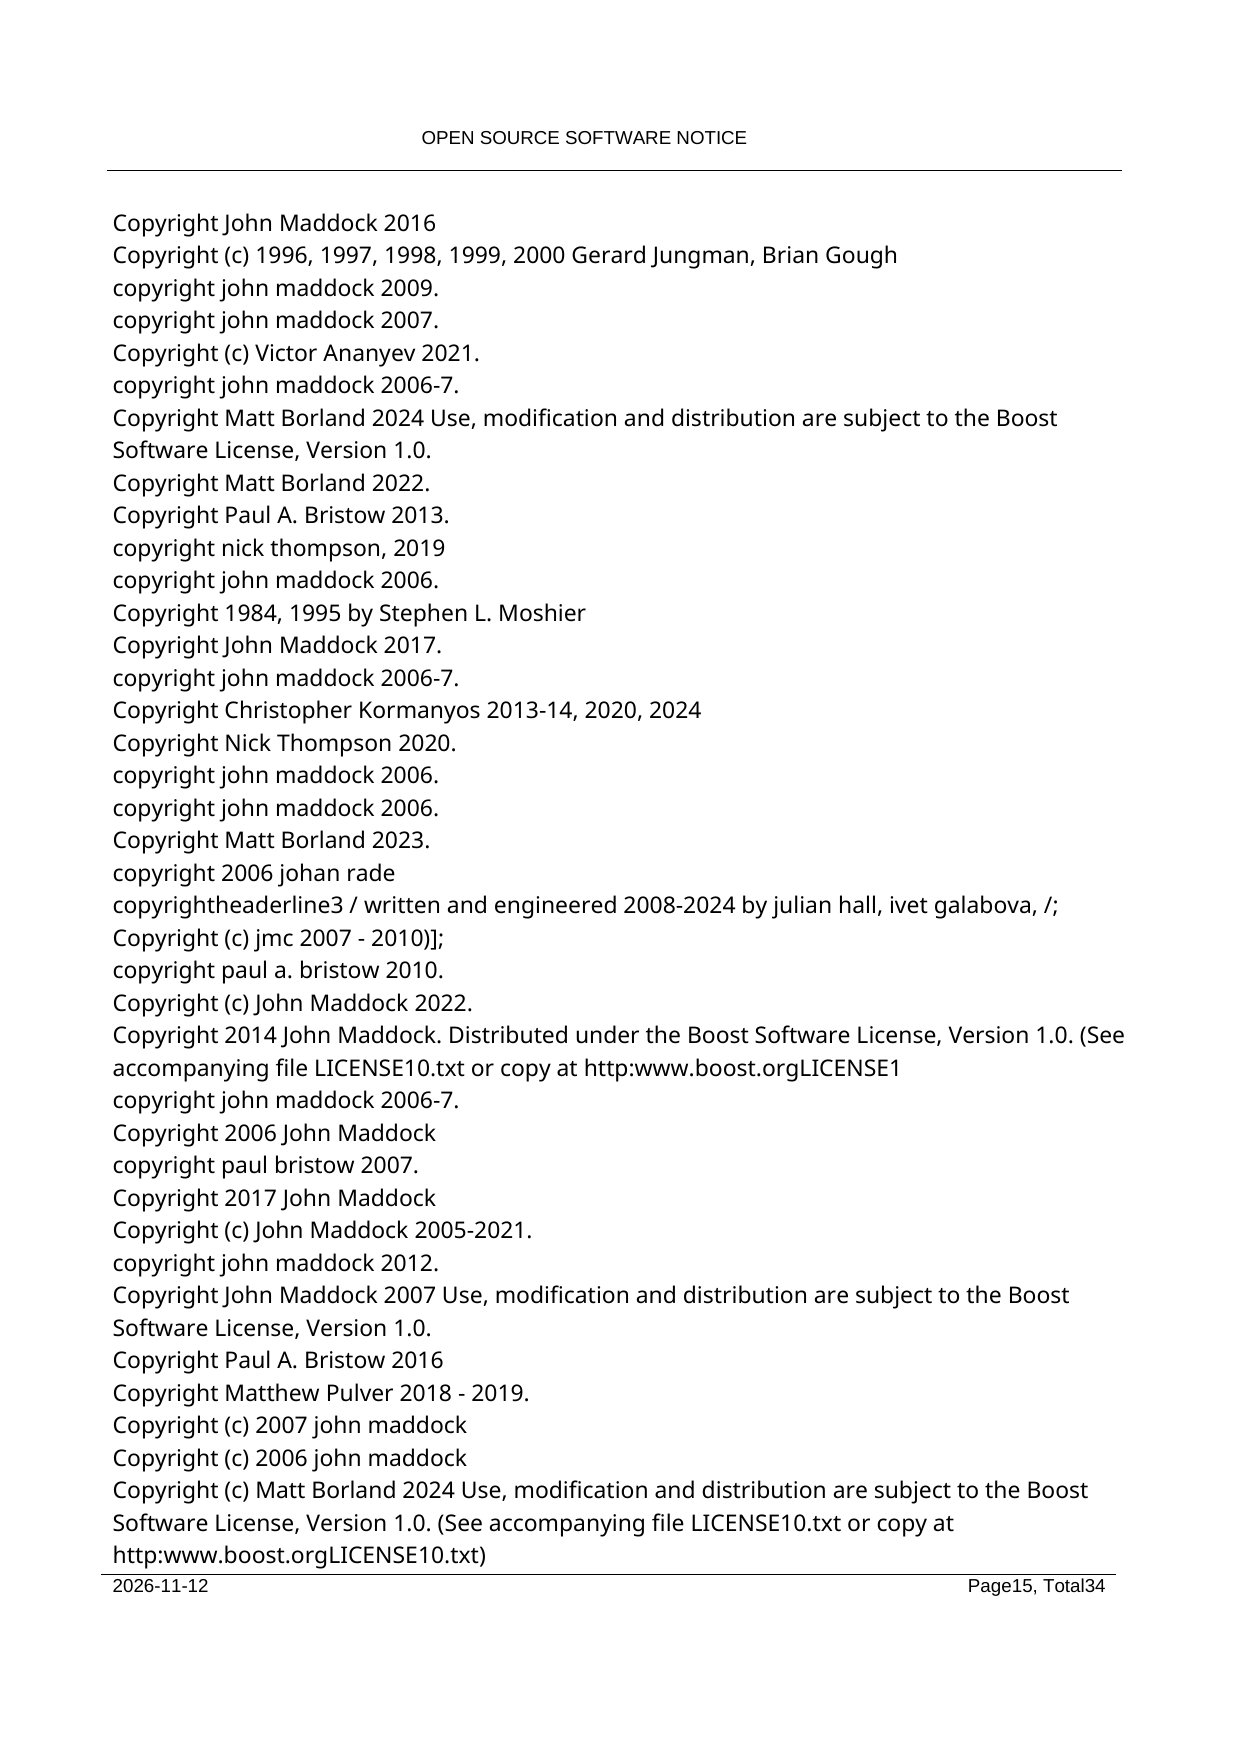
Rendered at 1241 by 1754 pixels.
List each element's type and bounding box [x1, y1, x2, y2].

text [112, 206, 1128, 1571]
